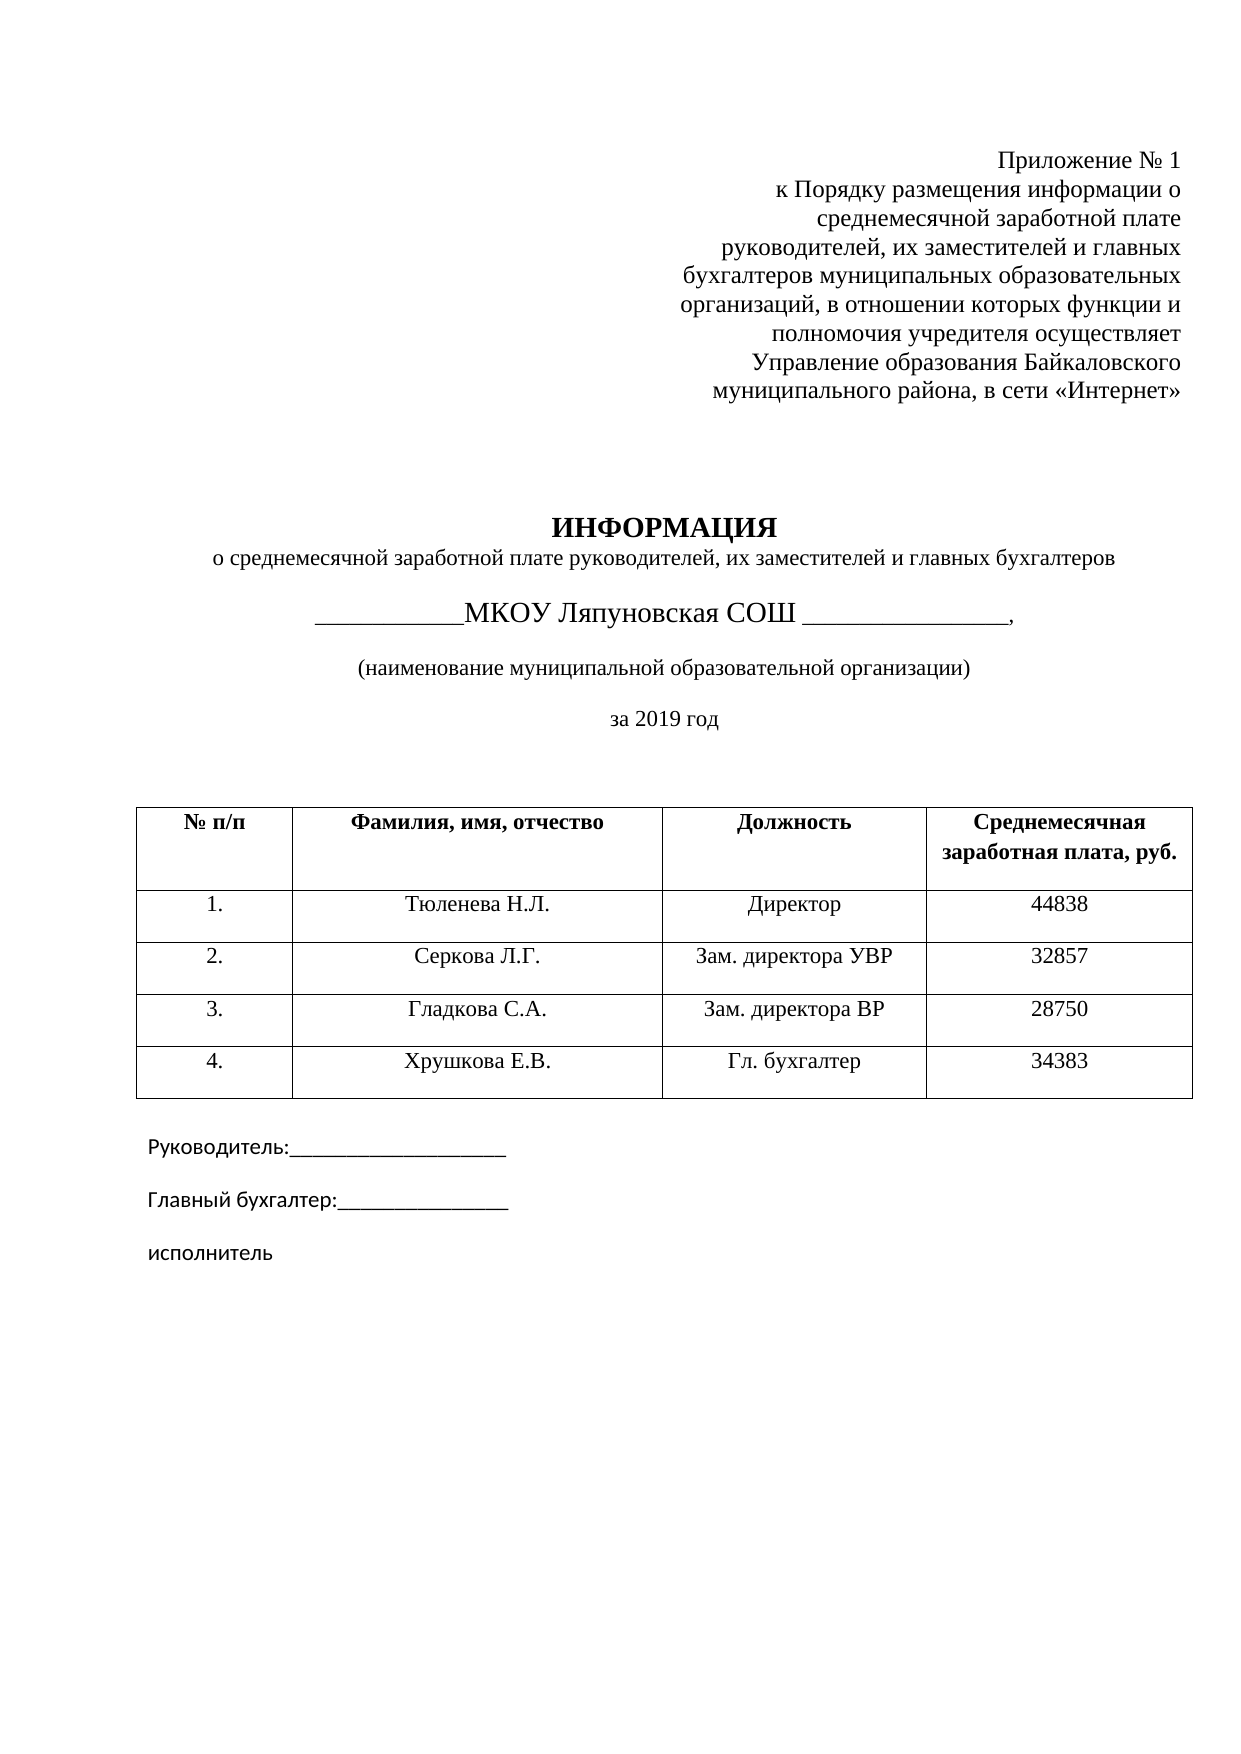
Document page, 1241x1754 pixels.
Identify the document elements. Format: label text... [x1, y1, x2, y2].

text Руководитель:___________________ [148, 1132, 1181, 1160]
text _____________МКОУ Ляпуновская СОШ __________________, [148, 595, 1181, 628]
text за 2019 год [148, 705, 1181, 731]
table_cell Директор [663, 891, 926, 942]
table_cell 2. [137, 943, 292, 994]
table_header Должность [663, 808, 926, 889]
text исполнитель [148, 1238, 1181, 1266]
text к Порядку размещения информации о среднемесячной заработной плате руководителей, их заместителей и главных бухгалтеров муниципальных образовательных организаций, в отношении которых функции и полномочия учредителя осуществляет Управление образования Байкаловского муниципального района, в сети «Интернет» [654, 174, 1181, 404]
table_header Фамилия, имя, отчество [293, 808, 662, 889]
table_cell 34383 [927, 1047, 1192, 1098]
table_cell 32857 [927, 943, 1192, 994]
text Главный бухгалтер:_______________ [148, 1185, 1181, 1213]
table_cell Гладкова С.А. [293, 995, 662, 1046]
table_cell Хрушкова Е.В. [293, 1047, 662, 1098]
table_cell 1. [137, 891, 292, 942]
text о среднемесячной заработной плате руководителей, их заместителей и главных бухгалтеров [148, 544, 1181, 570]
table_cell 44838 [927, 891, 1192, 942]
table_cell Зам. директора УВР [663, 943, 926, 994]
table_header № п/п [137, 808, 292, 889]
table_cell 28750 [927, 995, 1192, 1046]
text Приложение № 1 [654, 145, 1181, 174]
text (наименование муниципальной образовательной организации) [148, 654, 1181, 680]
table_cell Гл. бухгалтер [663, 1047, 926, 1098]
table_cell Серкова Л.Г. [293, 943, 662, 994]
table_cell 3. [137, 995, 292, 1046]
table_cell 4. [137, 1047, 292, 1098]
table_header Среднемесячная заработная плата, руб. [927, 808, 1192, 889]
table_cell Тюленева Н.Л. [293, 891, 662, 942]
table_cell Зам. директора ВР [663, 995, 926, 1046]
text ИНФОРМАЦИЯ [148, 510, 1181, 544]
